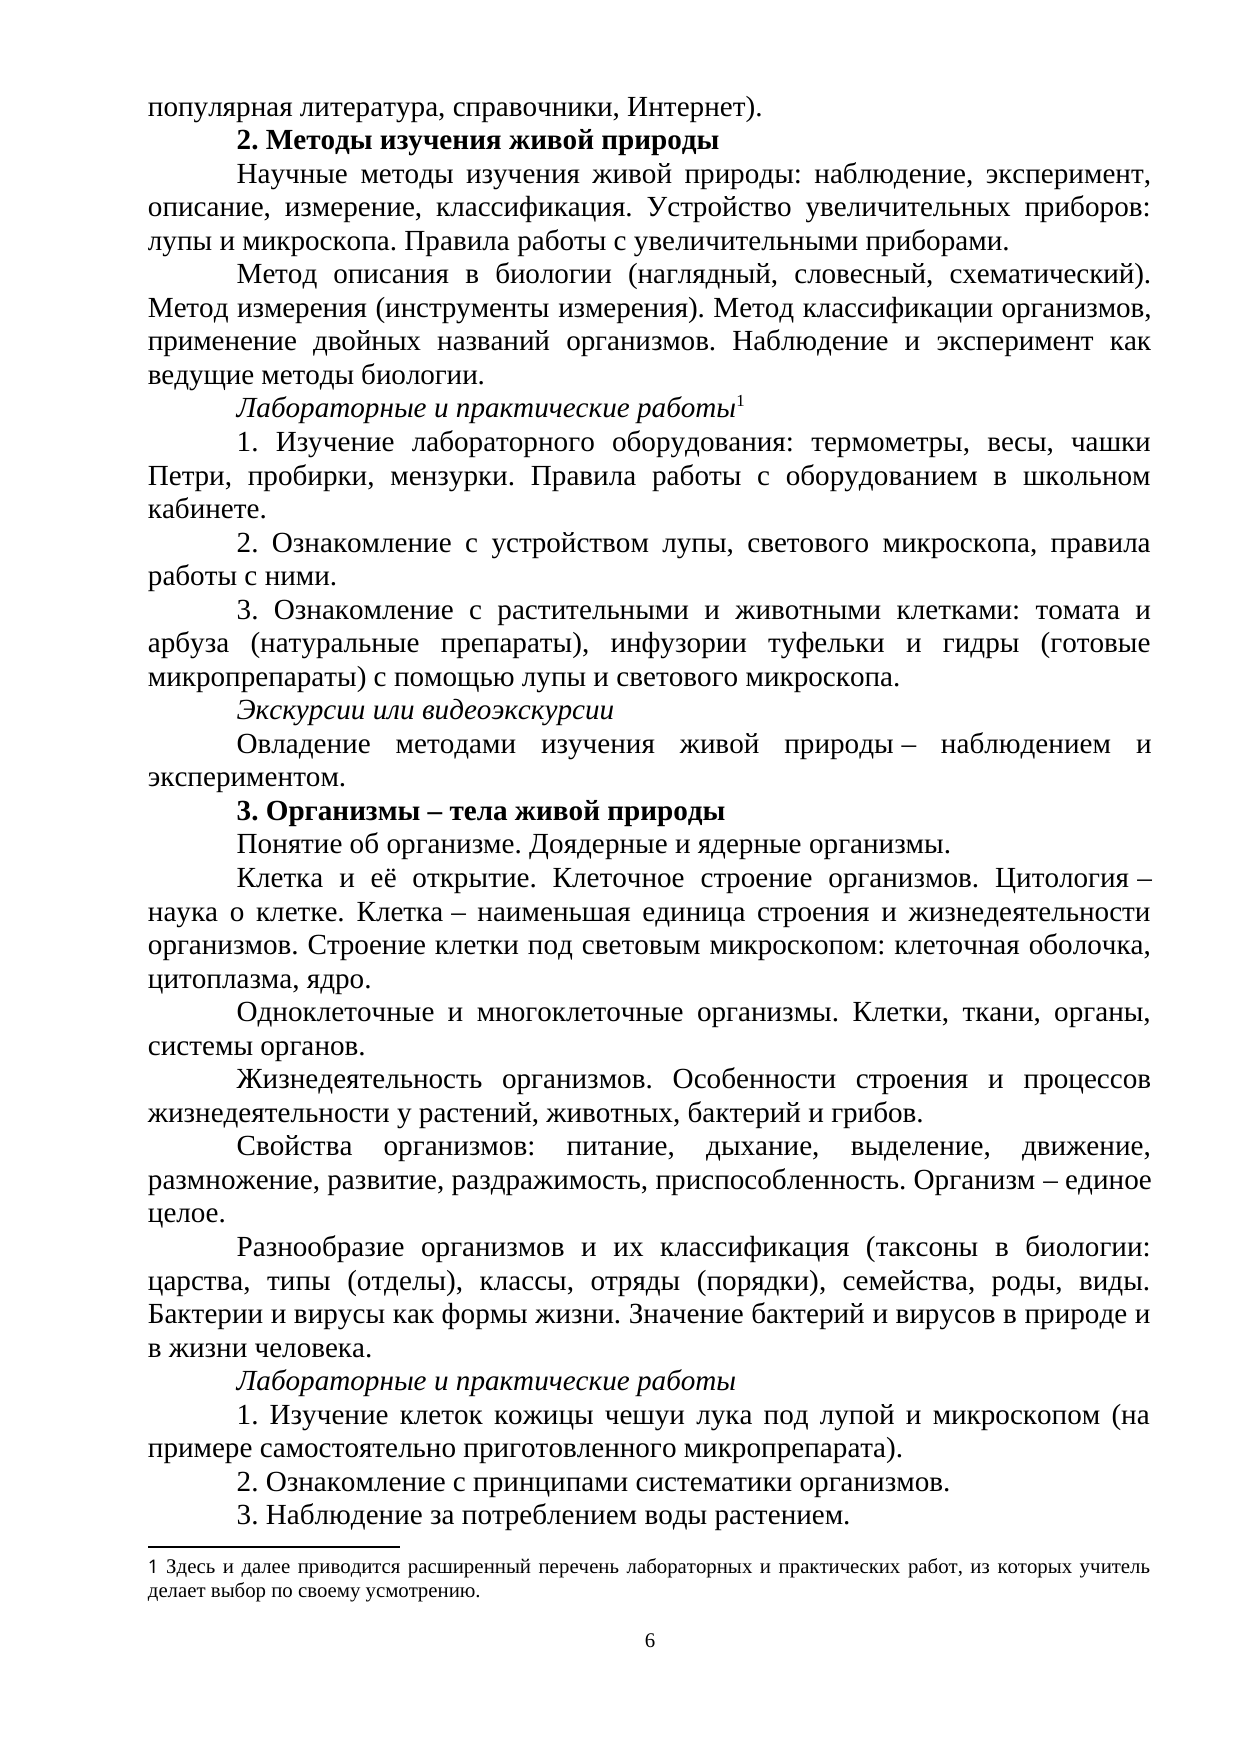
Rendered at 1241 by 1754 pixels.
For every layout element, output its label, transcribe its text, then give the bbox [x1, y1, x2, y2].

text 3. Организмы – тела живой природы [148, 793, 1152, 827]
text Лабораторные и практические работы [148, 391, 1152, 424]
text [148, 89, 1152, 122]
text 3. Ознакомление с растительными и животными клетками: томата и арбуза (натуральные препараты), инфузории туфельки и гидры (готовые микропрепараты) с помощью лупы и светового микроскопа. [148, 592, 1152, 692]
text Экскурсии или видеоэкскурсии [148, 692, 1152, 726]
text Жизнедеятельность организмов. Особенности строения и процессов жизнедеятельности у растений, животных, бактерий и грибов. [148, 1061, 1152, 1128]
text Клетка и её открытие. Клеточное строение организмов. Цитология – наука о клетке. Клетка – наименьшая единица строения и жизнедеятельности организмов. Строение клетки под световым микроскопом: клеточная оболочка, цитоплазма, ядро. [148, 860, 1152, 994]
text Одноклеточные и многоклеточные организмы. Клетки, ткани, органы, системы органов. [148, 994, 1152, 1061]
text Лабораторные и практические работы [148, 1363, 1152, 1397]
text 3. Наблюдение за потреблением воды растением. [148, 1497, 1152, 1531]
text 1. Изучение лабораторного оборудования: термометры, весы, чашки Петри, пробирки, мензурки. Правила работы с оборудованием в школьном кабинете. [148, 424, 1152, 525]
text Свойства организмов: питание, дыхание, выделение, движение, размножение, развитие, раздражимость, приспособленность. Организм – единое целое. [148, 1128, 1152, 1229]
text Разнообразие организмов и их классификация (таксоны в биологии: царства, типы (отделы), классы, отряды (порядки), семейства, роды, виды. Бактерии и вирусы как формы жизни. Значение бактерий и вирусов в природе и в жизни человека. [148, 1229, 1152, 1363]
text 2. Ознакомление с принципами систематики организмов. [148, 1464, 1152, 1497]
text 2. Методы изучения живой природы [148, 122, 1152, 156]
text Овладение методами изучения живой природы – наблюдением и экспериментом. [148, 726, 1152, 793]
text 2. Ознакомление с устройством лупы, светового микроскопа, правила работы с ними. [148, 525, 1152, 592]
text 1. Изучение клеток кожицы чешуи лука под лупой и микроскопом (на примере самостоятельно приготовленного микропрепарата). [148, 1397, 1152, 1464]
text Метод описания в биологии (наглядный, словесный, схематический). Метод измерения (инструменты измерения). Метод классификации организмов, применение двойных названий организмов. Наблюдение и эксперимент как ведущие методы биологии. [148, 256, 1152, 391]
text Понятие об организме. Доядерные и ядерные организмы. [148, 827, 1152, 860]
text Научные методы изучения живой природы: наблюдение, эксперимент, описание, измерение, классификация. Устройство увеличительных приборов: лупы и микроскопа. Правила работы с увеличительными приборами. [148, 156, 1152, 256]
